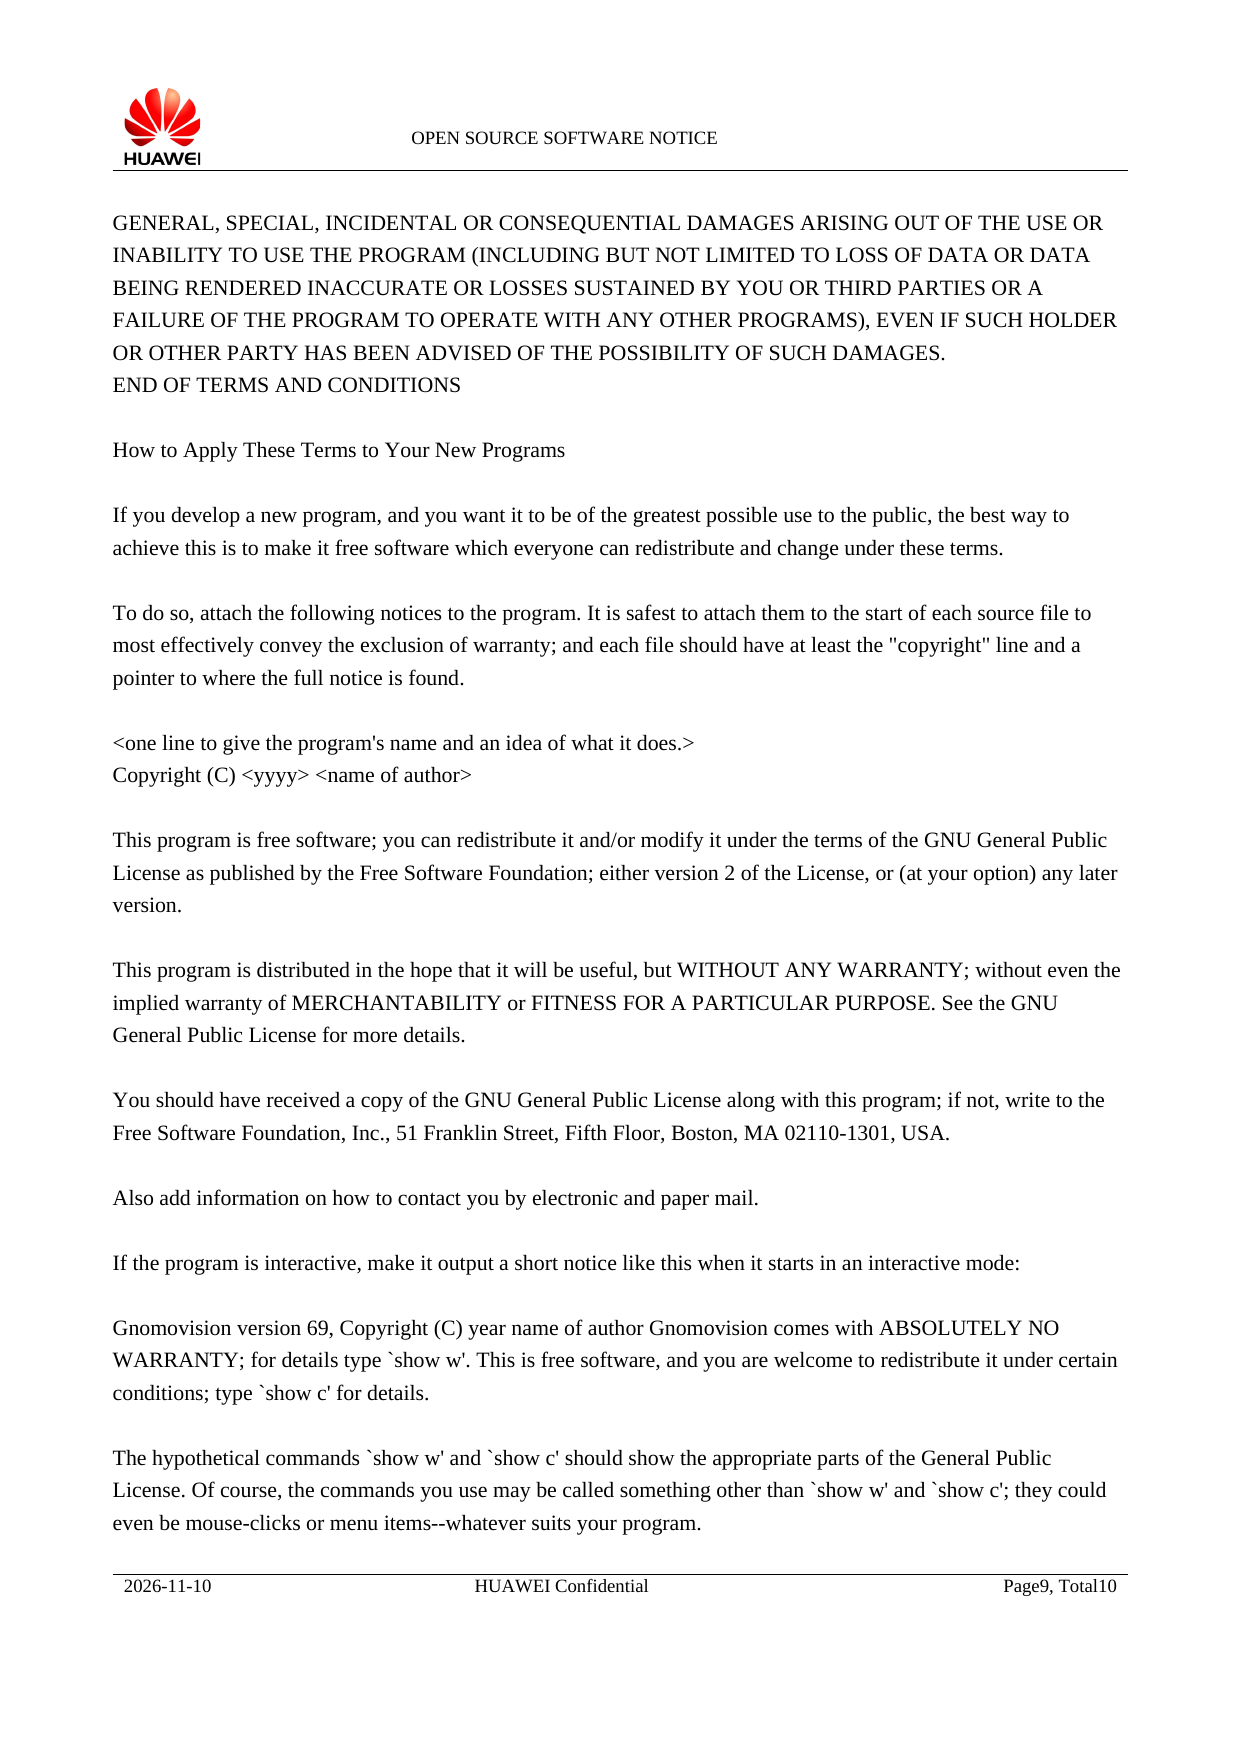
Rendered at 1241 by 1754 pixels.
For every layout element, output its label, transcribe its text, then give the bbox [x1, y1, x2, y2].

picture [124, 88, 201, 165]
